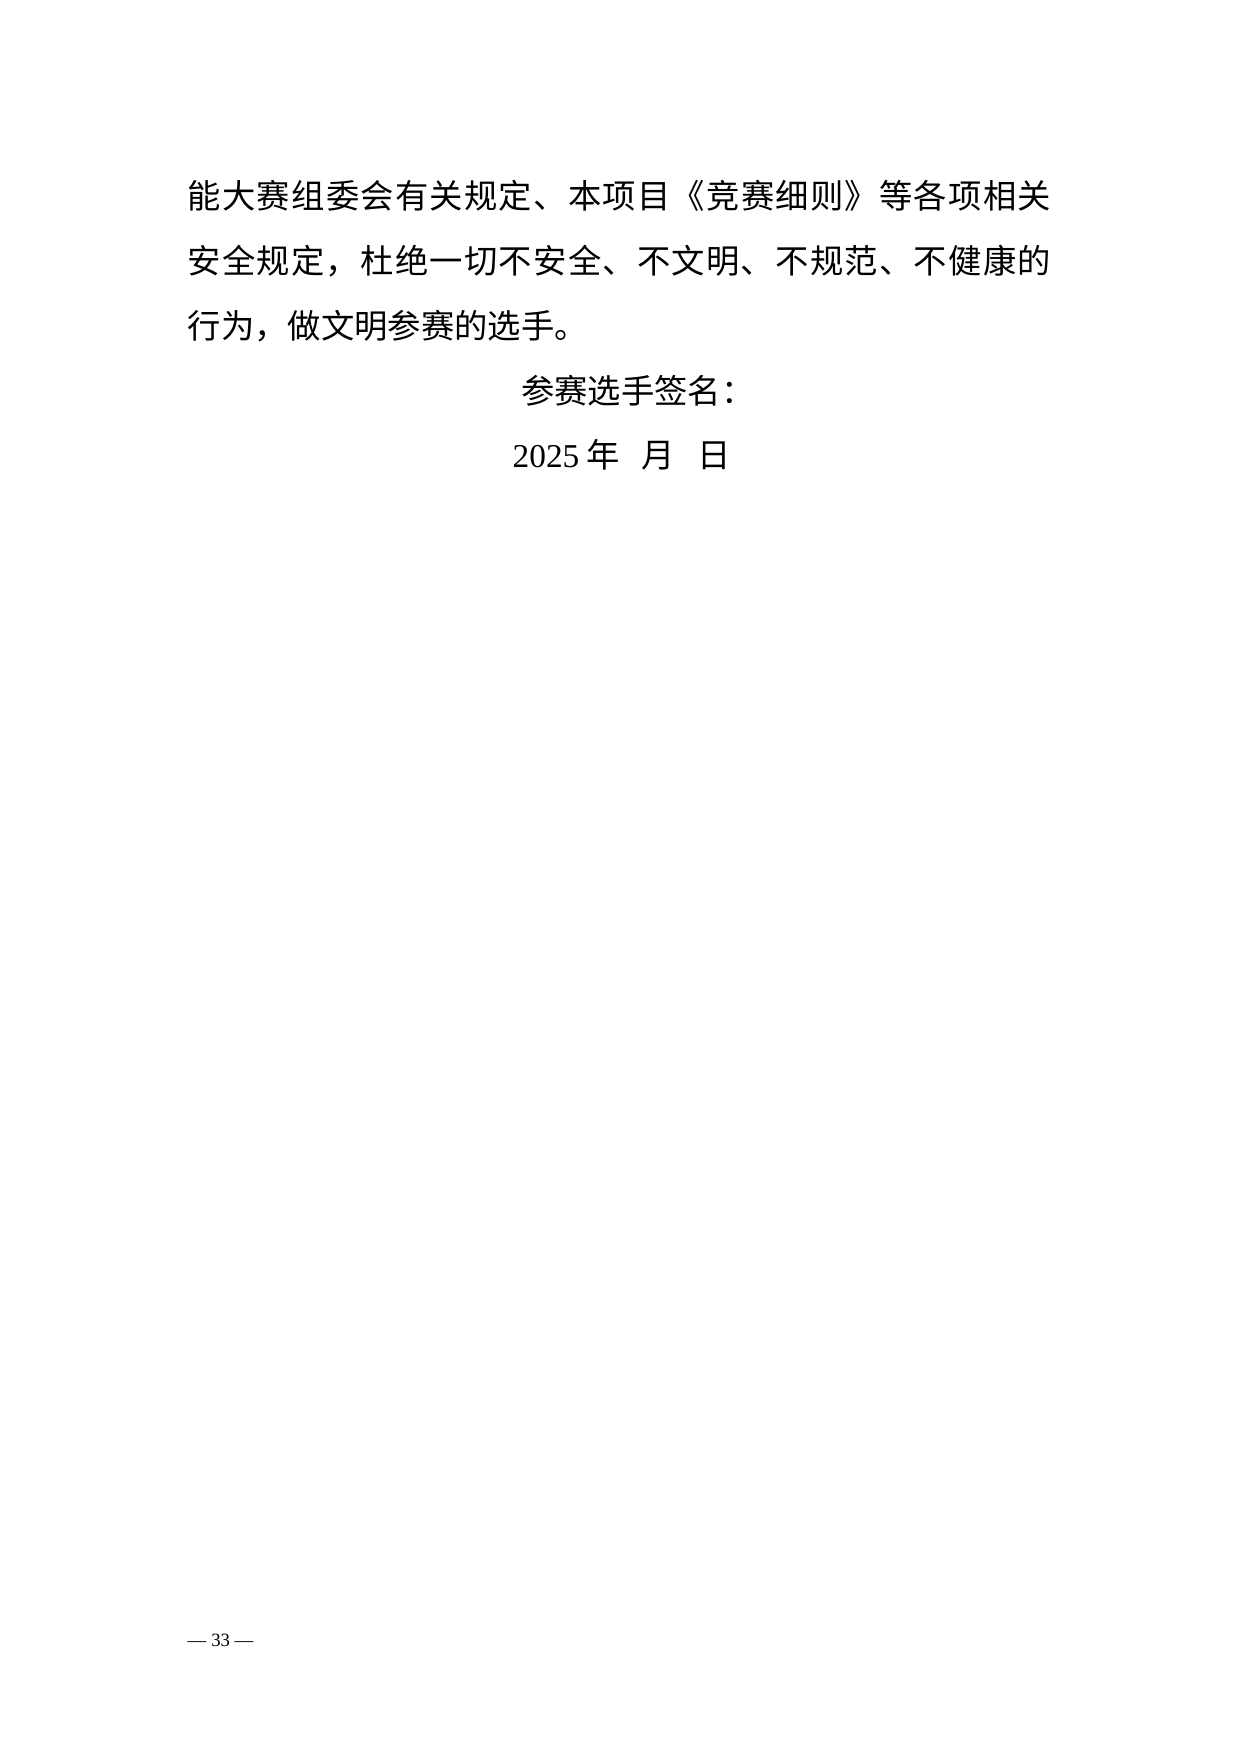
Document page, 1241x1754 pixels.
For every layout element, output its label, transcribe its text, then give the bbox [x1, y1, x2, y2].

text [187, 162, 1053, 357]
text 参赛选手签名： [187, 357, 1053, 422]
text 2025年 月 日 [187, 422, 1053, 487]
